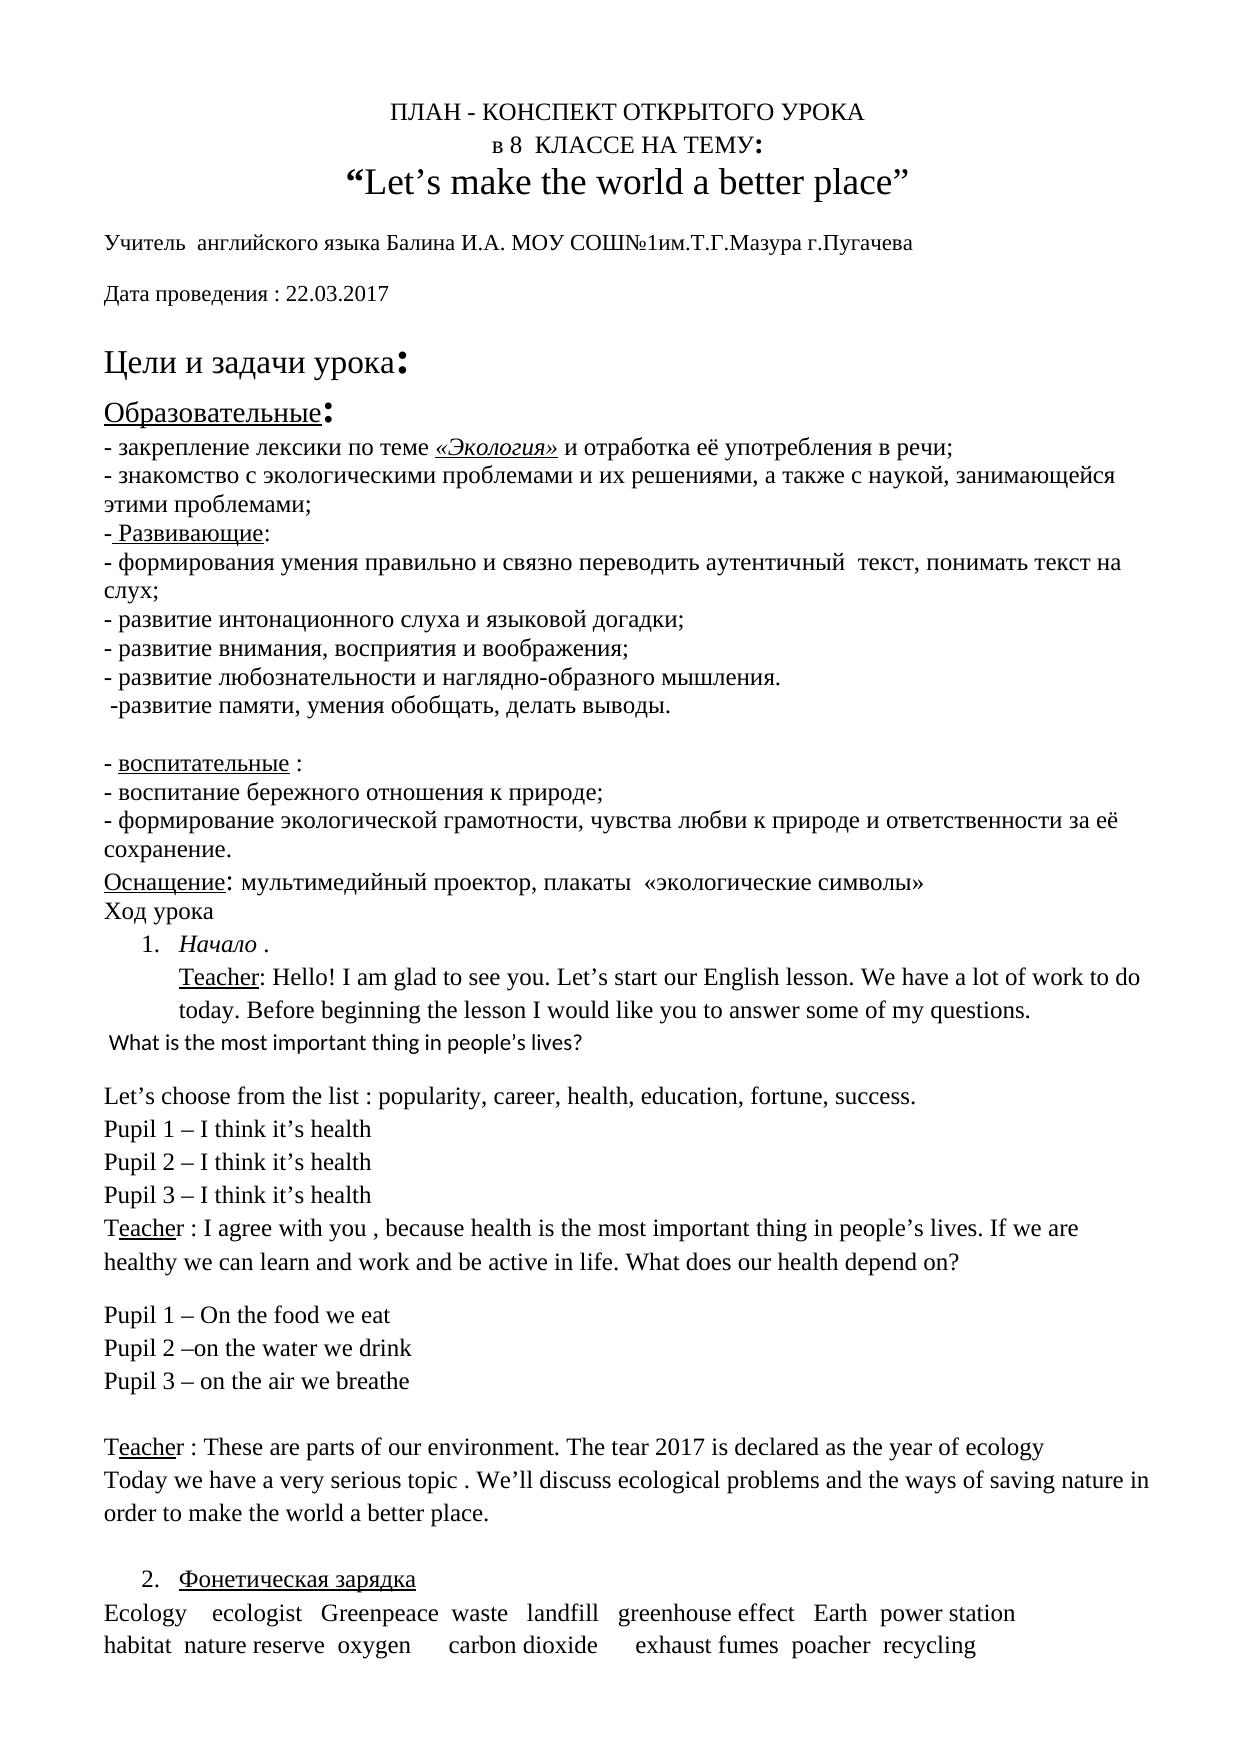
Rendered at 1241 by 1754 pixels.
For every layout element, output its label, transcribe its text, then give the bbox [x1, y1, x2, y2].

text “Let’s make the world a better place” [103, 159, 1152, 202]
list Начало . [141, 929, 1152, 958]
text - знакомство с экологическими проблемами и их решениями, а также с наукой, занимающейся этими проблемами; [103, 460, 1152, 518]
text Ход урока [103, 896, 1152, 925]
text Let’s choose from the list : popularity, career, health, education, fortune, success. [103, 1081, 1152, 1110]
text в 8 КЛАССЕ НА ТЕМУ: [103, 126, 1152, 159]
text Цели и задачи урока: [103, 331, 1152, 384]
text Pupil 1 – On the food we eat [103, 1300, 1152, 1329]
text - Развивающие: [103, 518, 1152, 547]
text Teacher : I agree with you , because health is the most important thing in people’s lives. If we are healthy we can learn and work and be active in life. What does our health depend on? [103, 1213, 1152, 1275]
text - воспитание бережного отношения к природе; [103, 777, 1152, 805]
text Pupil 3 – I think it’s health [103, 1181, 1152, 1209]
text - формирования умения правильно и связно переводить аутентичный текст, понимать текст на слух; [103, 547, 1152, 604]
list Teacher: Hello! I am glad to see you. Let’s start our English lesson. We have a lot of work to do today. Before beginning the lesson I would like you to answer some of my questions. [178, 962, 1152, 1024]
text - воспитательные : [103, 748, 1152, 777]
text What is the most important thing in people’s lives? [103, 1028, 1152, 1056]
text Оснащение: мультимедийный проектор, плакаты «экологические символы» [103, 863, 1152, 896]
text Учитель английского языка Балина И.А. МОУ СОШ№1им.Т.Г.Мазура г.Пугачева [103, 229, 1152, 255]
text Pupil 1 – I think it’s health [103, 1114, 1152, 1143]
list Фонетическая зарядка [141, 1564, 1152, 1593]
text Pupil 3 – on the air we breathe [103, 1366, 1152, 1395]
text Pupil 2 –on the water we drink [103, 1333, 1152, 1362]
text ПЛАН - КОНСПЕКТ ОТКРЫТОГО УРОКА [103, 44, 1152, 126]
text - развитие интонационного слуха и языковой догадки; [103, 604, 1152, 633]
text habitat nature reserve oxygen carbon dioxide exhaust fumes poacher recycling [103, 1631, 1152, 1659]
text - развитие внимания, восприятия и воображения; [103, 633, 1152, 662]
text Дата проведения : 22.03.2017 [103, 280, 1152, 306]
text - закрепление лексики по теме «Экология» и отработка её употребления в речи; [103, 432, 1152, 460]
text -развитие памяти, умения обобщать, делать выводы. [103, 690, 1152, 719]
text - развитие любознательности и наглядно-образного мышления. [103, 662, 1152, 690]
text Today we have a very serious topic . We’ll discuss ecological problems and the ways of saving nature in order to make the world a better place. [103, 1466, 1152, 1527]
text - формирование экологической грамотности, чувства любви к природе и ответственности за её сохранение. [103, 805, 1152, 863]
text Образовательные: [103, 384, 1152, 432]
text Pupil 2 – I think it’s health [103, 1147, 1152, 1176]
text Ecology ecologist Greenpeace waste landfill greenhouse effect Earth power station [103, 1598, 1152, 1626]
text Teacher : These are parts of our environment. The tear 2017 is declared as the year of ecology [103, 1432, 1152, 1461]
